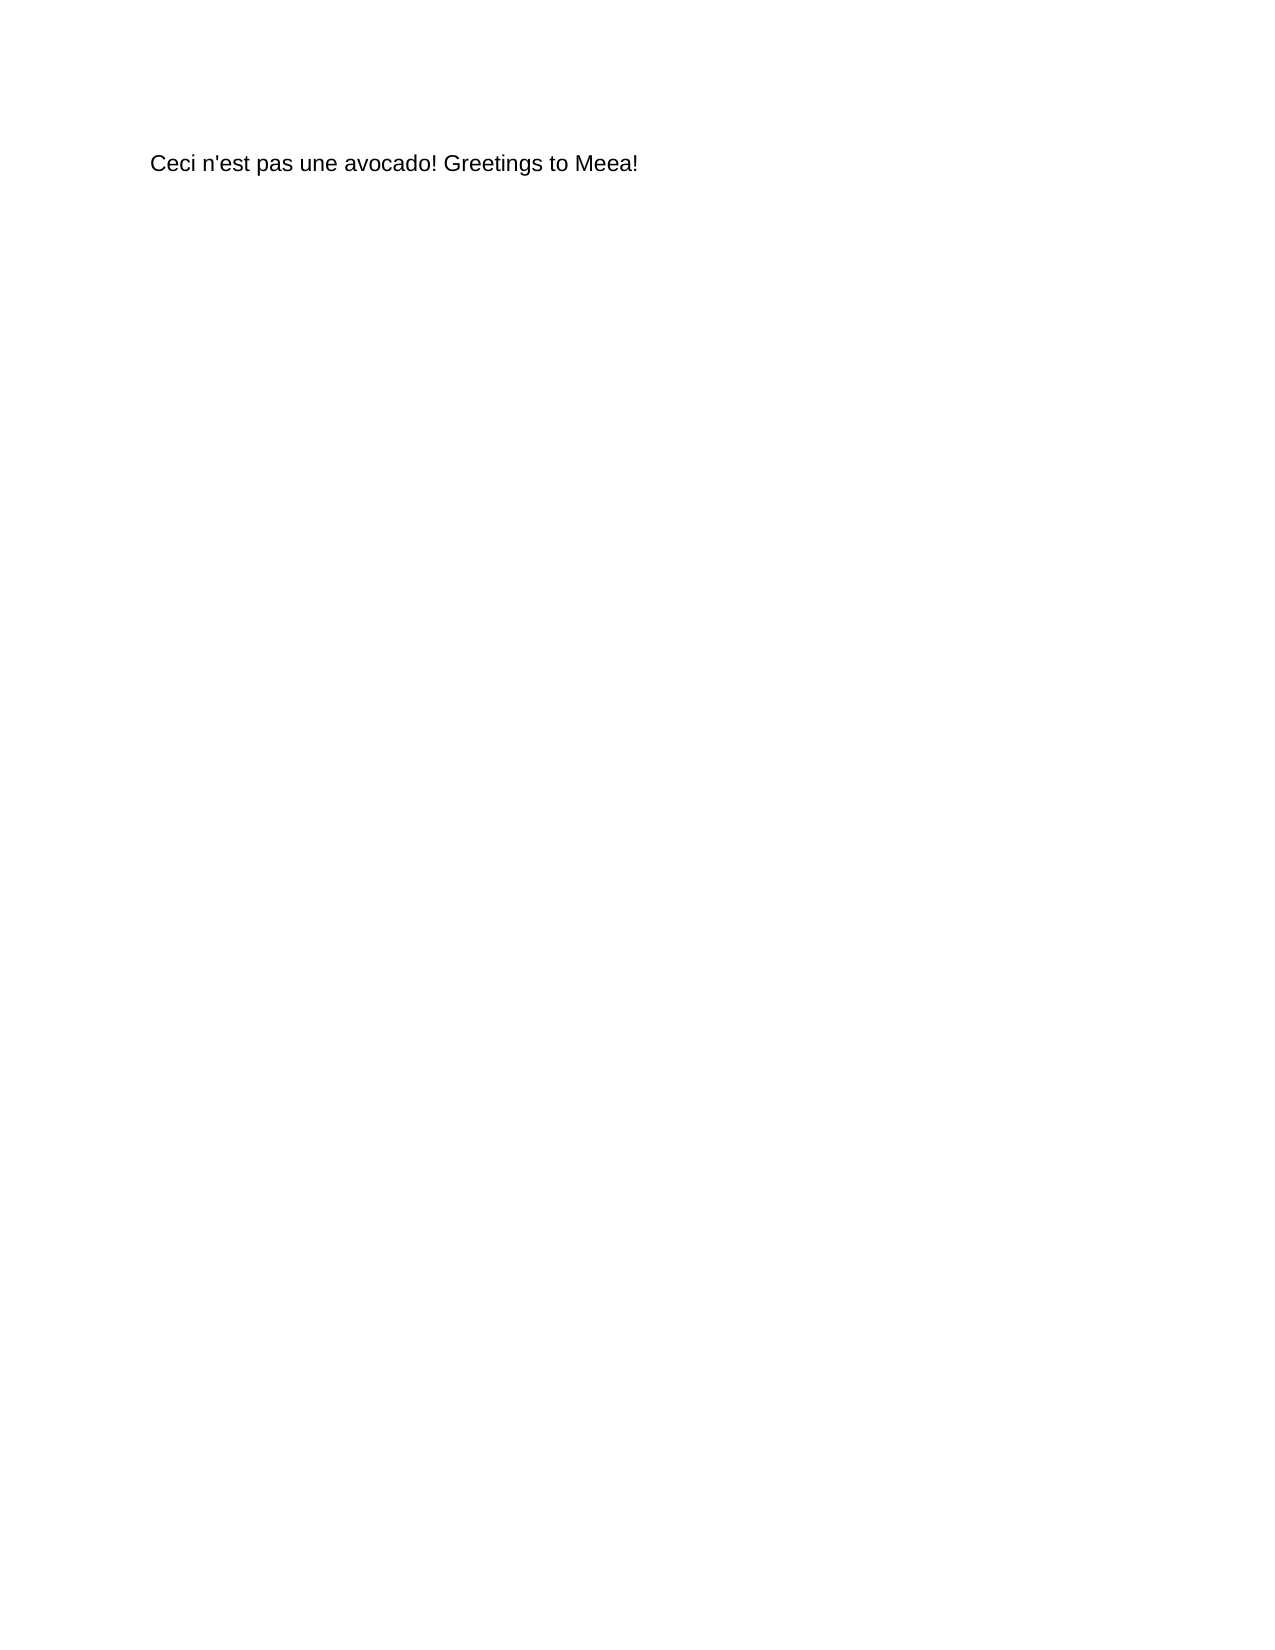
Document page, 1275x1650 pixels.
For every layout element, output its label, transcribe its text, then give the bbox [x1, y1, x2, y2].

text Ceci n'est pas une avocado! Greetings to Meea! [150, 150, 1125, 176]
